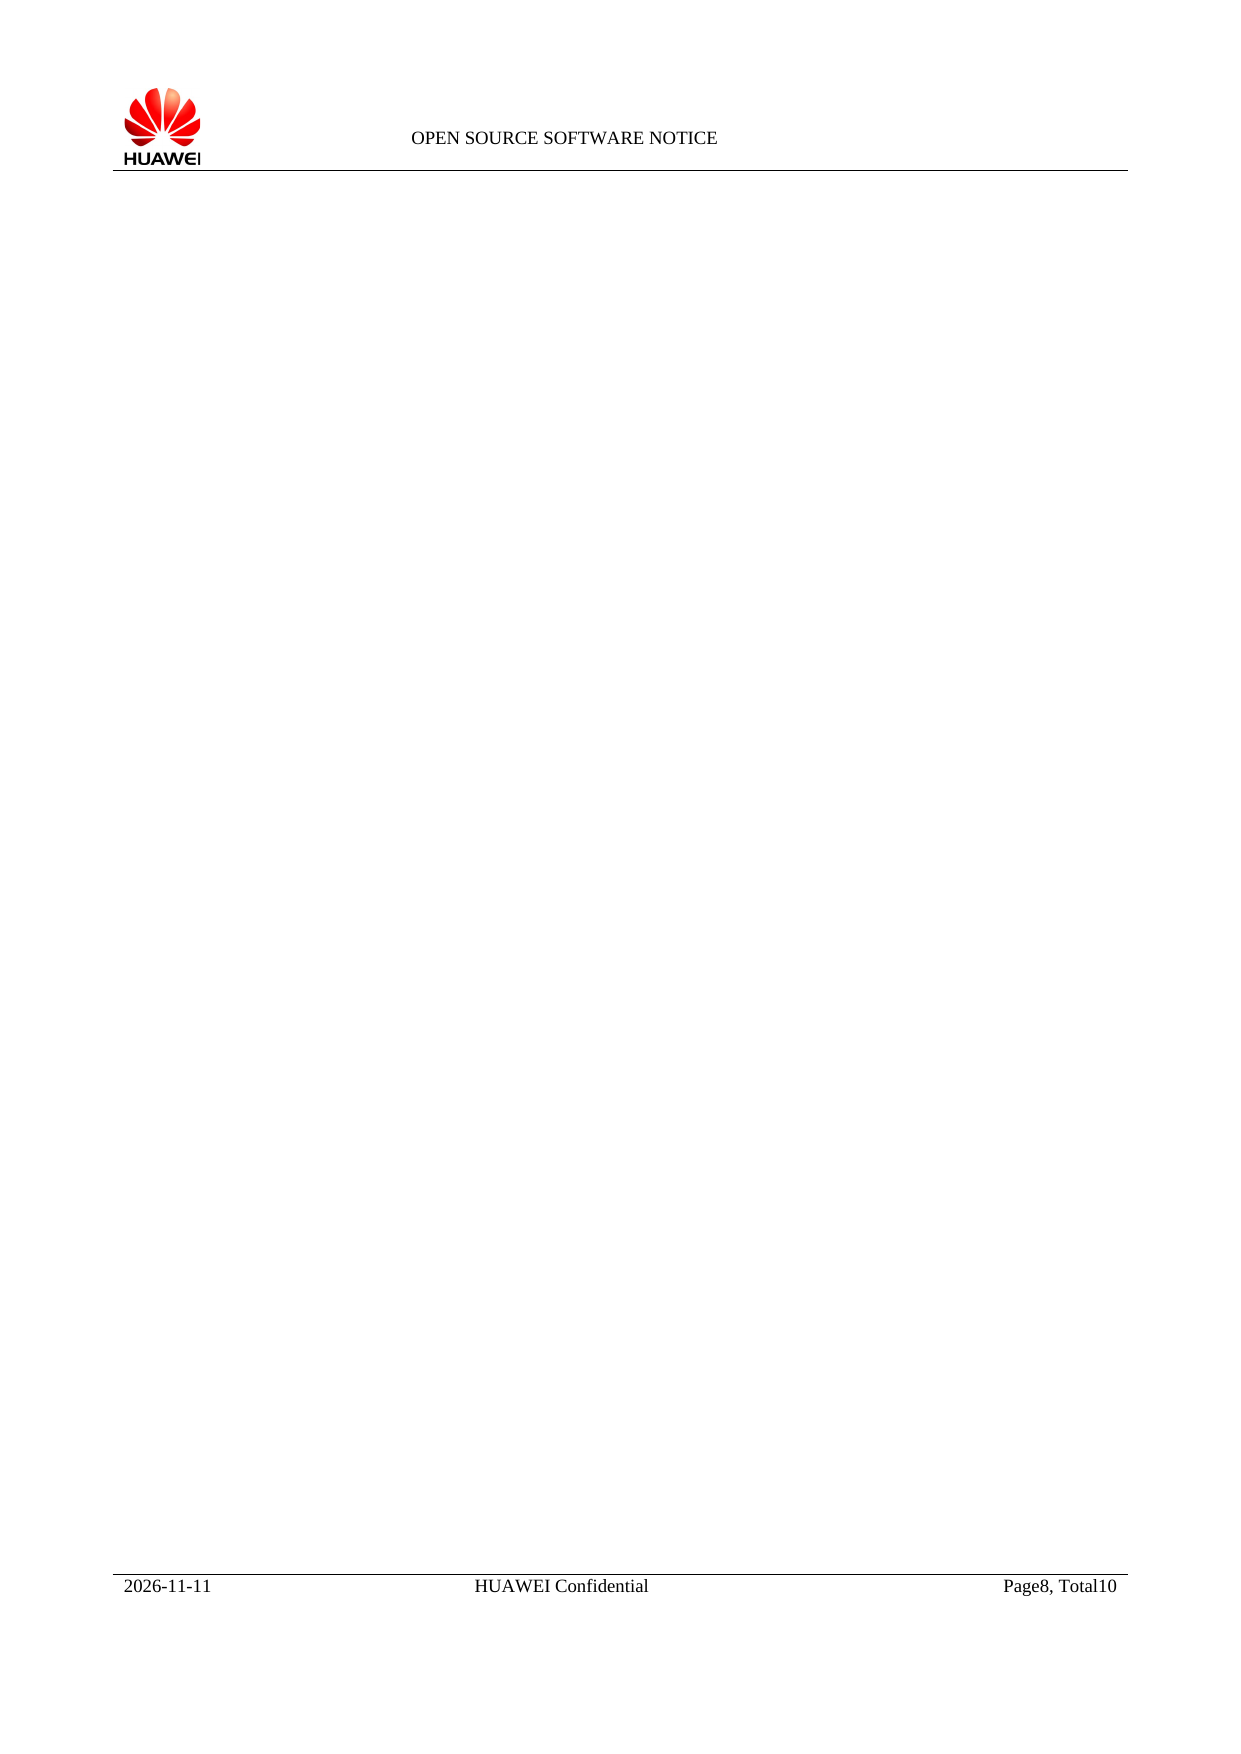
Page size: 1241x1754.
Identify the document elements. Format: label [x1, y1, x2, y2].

picture [124, 88, 201, 165]
